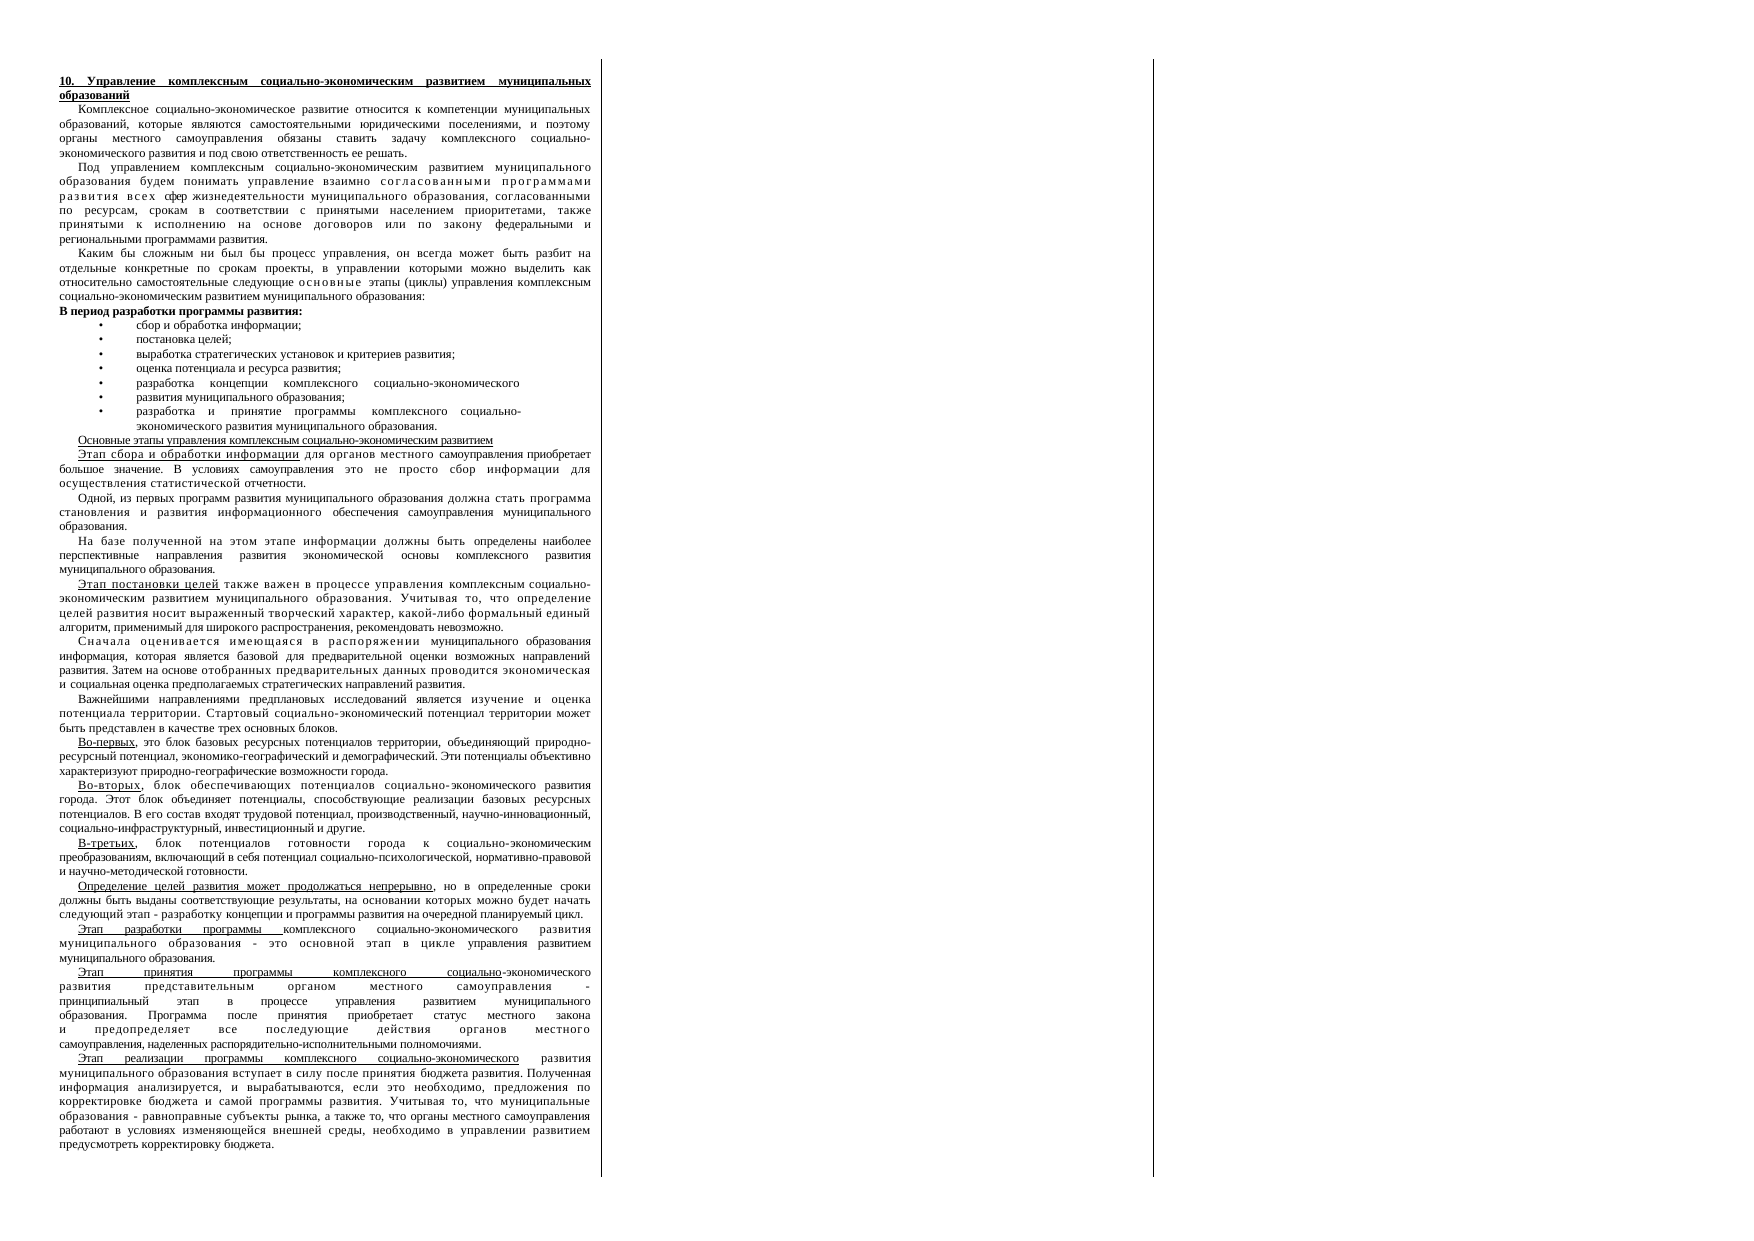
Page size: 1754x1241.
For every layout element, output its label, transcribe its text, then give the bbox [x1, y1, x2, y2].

text 10. Управление комплексным социально-экономическим развитием муниципальных образований [59, 73, 591, 86]
text Во-первых, это блок базовых ресурсных потенциалов территории, объединяющий природно-ресурсный потенциал, экономико-географический и демографический. Эти потенциалы объективно характеризуют природно-географические возможности города. [59, 735, 591, 778]
text Основные этапы управления комплексным социально-экономическим развитием [59, 433, 591, 447]
text Во-вторых, блок обеспечивающих потенциалов социально-экономического развития города. Этот блок объединяет потенциалы, способствующие реализации базовых ресурсных потенциалов. В его состав входят трудовой потенциал, производственный, научно-инновационный, социально-инфраструктурный, инвестиционный и другие. [59, 778, 591, 835]
text Определение целей развития может продолжаться непрерывно, но в определенные сроки должны быть выданы соответствующие результаты, на основании которых можно будет начать следующий этап - разработку концепции и программы развития на очередной планируемый цикл. [59, 878, 591, 922]
text Сначала оценивается имеющаяся в распоряжении муниципального образования информация, которая является базовой для предварительной оценки возможных направлений развития. Затем на основе отобранных предварительных данных проводится экономическая и социальная оценка предполагаемых стратегических направлений развития. [59, 634, 591, 692]
text 10. Управление комплексным социально-экономическим развитием муниципальных образований [59, 87, 591, 102]
list оценка потенциала и ресурса развития; [98, 361, 591, 375]
text Одной, из первых программ развития муниципального образования должна стать программа становления и развития информационного обеспечения самоуправления муниципального образования. [59, 490, 591, 533]
list разработка концепции комплексного социально-экономического [98, 375, 591, 390]
text Этап постановки целей также важен в процессе управления комплексным социально-экономическим развитием муниципального образования. Учитывая то, что определение целей развития носит выраженный творческий характер, какой-либо формальный единый алгоритм, применимый для широкого распространения, рекомендовать невозможно. [59, 577, 591, 634]
text Под управлением комплексным социально-экономическим развитием муниципального образования будем понимать управление взаимно согласованными программами развития всех сфер жизнедеятельности муниципального образования, согласованными по ресурсам, срокам в соответствии с принятыми населением приоритетами, также принятыми к исполнению на основе договоров или по закону федеральными и региональными программами развития. [59, 160, 591, 246]
text В период разработки программы развития: [59, 303, 591, 318]
list постановка целей; [98, 332, 591, 347]
text Этап принятия программы комплексного социально-экономического развития представительным органом местного самоуправления - принципиальный этап в процессе управления развитием муниципального образования. Программа после принятия приобретает статус местного закона и предопределяет все последующие действия органов местного самоуправления, наделенных распорядительно-исполнительными полномочиями. [59, 965, 591, 1051]
list разработка и принятие программы комплексного социально-экономического развития муниципального образования. [98, 404, 591, 433]
text Этап сбора и обработки информации для органов местного самоуправления приобретает большое значение. В условиях самоуправления это не просто сбор информации для осуществления статистической отчетности. [59, 447, 591, 490]
text Важнейшими направлениями предплановых исследований является изучение и оценка потенциала территории. Стартовый социально-экономический потенциал территории может быть представлен в качестве трех основных блоков. [59, 692, 591, 735]
list развития муниципального образования; [98, 390, 591, 404]
list выработка стратегических установок и критериев развития; [98, 347, 591, 361]
text На базе полученной на этом этапе информации должны быть определены наиболее перспективные направления развития экономической основы комплексного развития муниципального образования. [59, 533, 591, 577]
text Комплексное социально-экономическое развитие относится к компетенции муниципальных образований, которые являются самостоятельными юридическими поселениями, и поэтому органы местного самоуправления обязаны ставить задачу комплексного социально-экономического развития и под свою ответственность ее решать. [59, 102, 591, 160]
text Этап разработки программы комплексного социально-экономического развития муниципального образования - это основной этап в цикле управления развитием муниципального образования. [59, 922, 591, 965]
list сбор и обработка информации; [98, 318, 591, 332]
text Этап реализации программы комплексного социально-экономического развития муниципального образования вступает в силу после принятия бюджета развития. Полученная информация анализируется, и вырабатываются, если это необходимо, предложения по корректировке бюджета и самой программы развития. Учитывая то, что муниципальные образования - равноправные субъекты рынка, а также то, что органы местного самоуправления работают в условиях изменяющейся внешней среды, необходимо в управлении развитием предусмотреть корректировку бюджета. [59, 1051, 591, 1152]
text Каким бы сложным ни был бы процесс управления, он всегда может быть разбит на отдельные конкретные по срокам проекты, в управлении которыми можно выделить как относительно самостоятельные следующие основные этапы (циклы) управления комплексным социально-экономическим развитием муниципального образования: [59, 246, 591, 303]
text В-третьих, блок потенциалов готовности города к социально-экономическим преобразованиям, включающий в себя потенциал социально-психологической, нормативно-правовой и научно-методической готовности. [59, 835, 591, 878]
